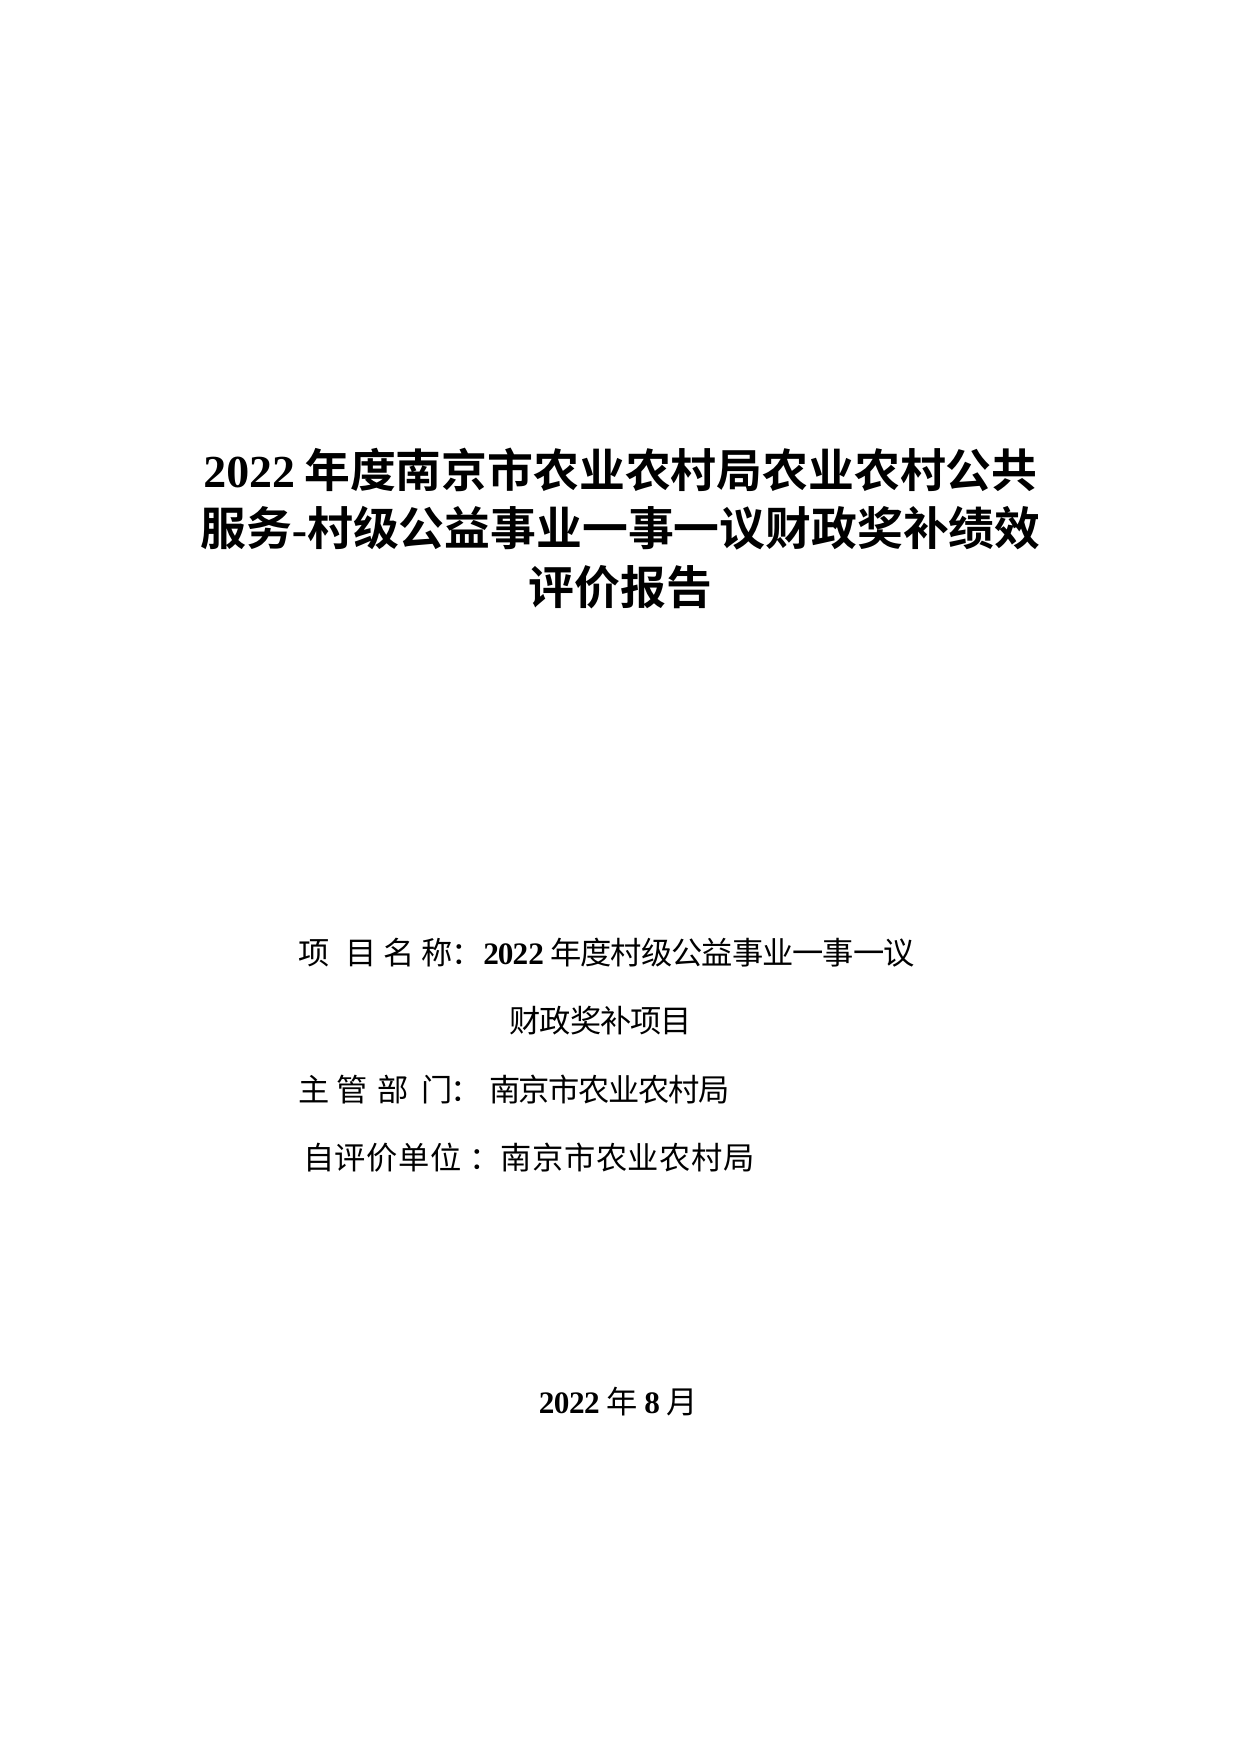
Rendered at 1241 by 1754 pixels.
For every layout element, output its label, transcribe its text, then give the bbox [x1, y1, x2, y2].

text 自评价单位 ：南京市农业农村局 [303, 1123, 1054, 1181]
text 2022年度南京市农业农村局农业农村公共服务-村级公益事业一事一议财政奖补绩效评价报告 [186, 441, 1054, 616]
text 主 管 部 门： 南京市农业农村局 [298, 1055, 1054, 1113]
text 项 目 名 称：2022年度村级公益事业一事一议 [298, 918, 1054, 976]
text 2022年 8月 [539, 1367, 1054, 1425]
text 财政奖补项目 [186, 986, 1054, 1044]
